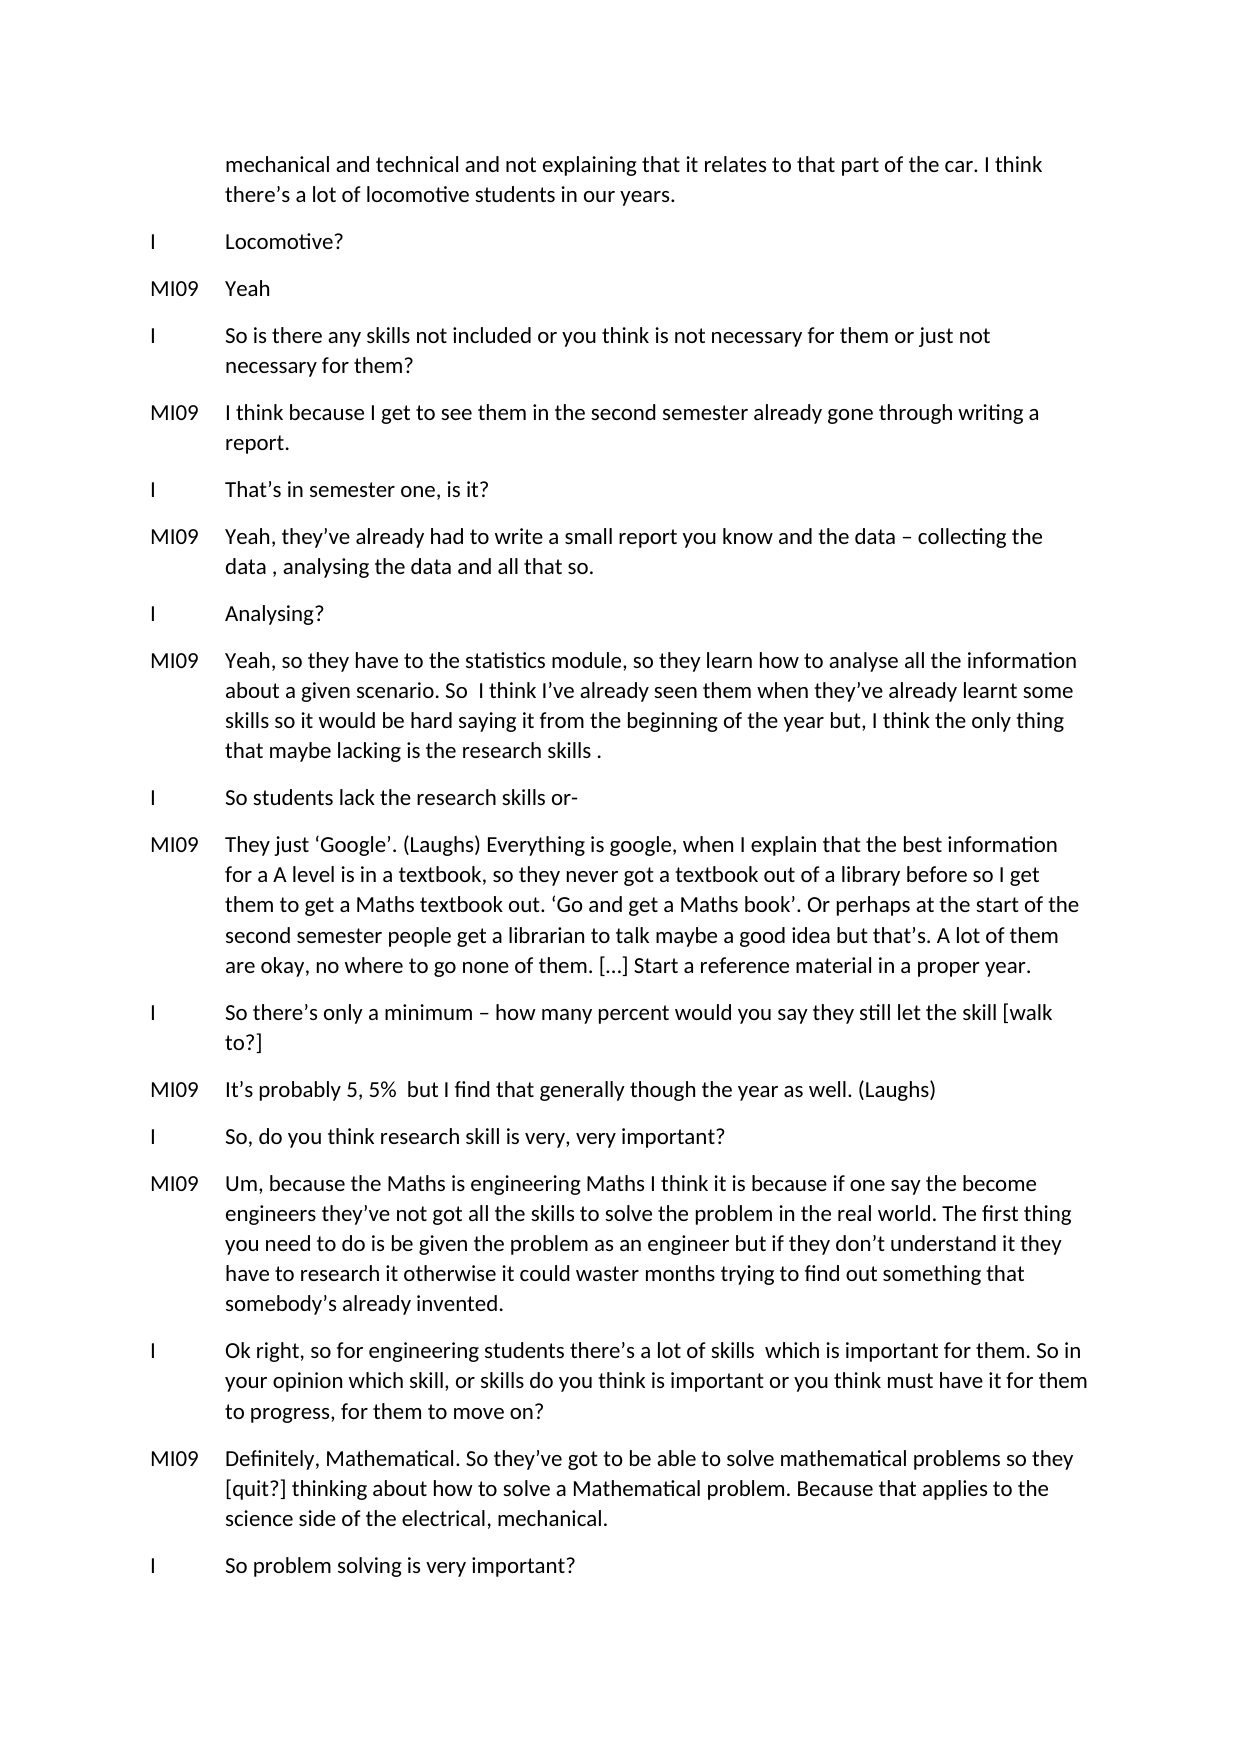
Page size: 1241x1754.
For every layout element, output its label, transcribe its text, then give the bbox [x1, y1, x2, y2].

text I So is there any skills not included or you think is not necessary for them or just not necessary for them? [150, 321, 1090, 379]
text MI09 It’s probably 5, 5% but I find that generally though the year as well. (Laughs) [150, 1075, 1090, 1103]
text MI09 They just ‘Google’. (Laughs) Everything is google, when I explain that the best information for a A level is in a textbook, so they never got a textbook out of a library before so I get them to get a Maths textbook out. ‘Go and get a Maths book’. Or perhaps at the start of the second semester people get a librarian to talk maybe a good idea but that’s. A lot of them are okay, no where to go none of them. […] Start a reference material in a proper year. [150, 830, 1090, 979]
text MI09 Um, because the Maths is engineering Maths I think it is because if one say the become engineers they’ve not got all the skills to solve the problem in the real world. The first thing you need to do is be given the problem as an engineer but if they don’t understand it they have to research it otherwise it could waster months trying to find out something that somebody’s already invented. [150, 1169, 1090, 1318]
text I So there’s only a minimum – how many percent would you say they still let the skill [walk to?] [150, 998, 1090, 1056]
text I So problem solving is very important? [150, 1551, 1090, 1579]
text MI09 Yeah, so they have to the statistics module, so they learn how to analyse all the information about a given scenario. So I think I’ve already seen them when they’ve already learnt some skills so it would be hard saying it from the beginning of the year but, I think the only thing that maybe lacking is the research skills . [150, 646, 1090, 764]
text I That’s in semester one, is it? [150, 475, 1090, 503]
text I So, do you think research skill is very, very important? [150, 1122, 1090, 1150]
text I Ok right, so for engineering students there’s a lot of skills which is important for them. So in your opinion which skill, or skills do you think is important or you think must have it for them to progress, for them to move on? [150, 1336, 1090, 1425]
text MI09 Yeah [150, 274, 1090, 302]
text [150, 150, 1090, 208]
text MI09 Definitely, Mathematical. So they’ve got to be able to solve mathematical problems so they [quit?] thinking about how to solve a Mathematical problem. Because that applies to the science side of the electrical, mechanical. [150, 1444, 1090, 1532]
text I Locomotive? [150, 227, 1090, 255]
text I So students lack the research skills or- [150, 783, 1090, 811]
text MI09 I think because I get to see them in the second semester already gone through writing a report. [150, 398, 1090, 456]
text MI09 Yeah, they’ve already had to write a small report you know and the data – collecting the data , analysing the data and all that so. [150, 522, 1090, 580]
text I Analysing? [150, 599, 1090, 627]
